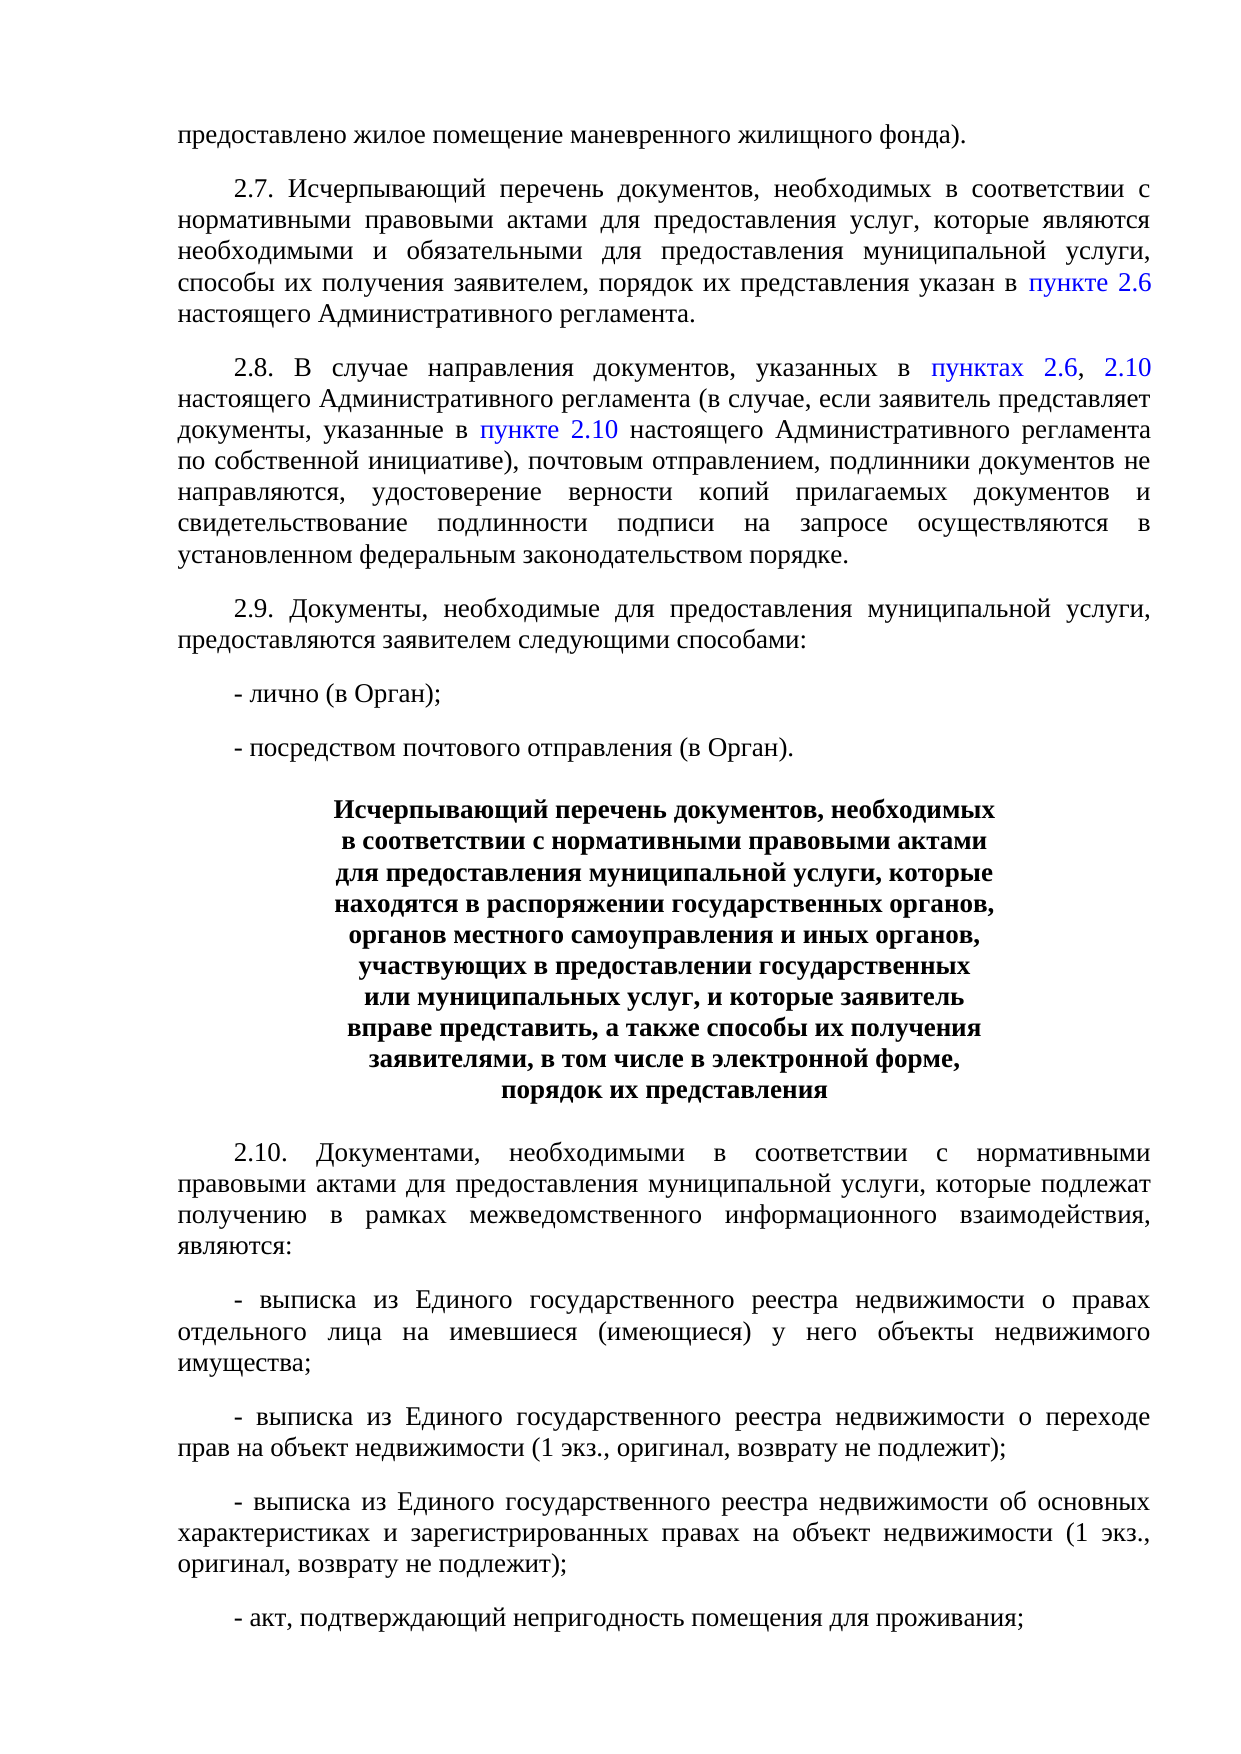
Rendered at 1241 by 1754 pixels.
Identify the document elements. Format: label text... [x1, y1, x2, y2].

title находятся в распоряжении государственных органов, [177, 887, 1152, 918]
text - выписка из Единого государственного реестра недвижимости о переходе прав на объект недвижимости (1 экз., оригинал, возврату не подлежит); [177, 1400, 1152, 1462]
title Исчерпывающий перечень документов, необходимых [177, 793, 1152, 824]
text 2.7. Исчерпывающий перечень документов, необходимых в соответствии с нормативными правовыми актами для предоставления услуг, которые являются необходимыми и обязательными для предоставления муниципальной услуги, способы их получения заявителем, порядок их представления указан в пункте 2.6 настоящего Административного регламента. [177, 172, 1152, 328]
title заявителями, в том числе в электронной форме, [177, 1042, 1152, 1074]
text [177, 118, 1152, 149]
title или муниципальных услуг, и которые заявитель [177, 980, 1152, 1011]
title для предоставления муниципальной услуги, которые [177, 856, 1152, 887]
text 2.10. Документами, необходимыми в соответствии с нормативными правовыми актами для предоставления муниципальной услуги, которые подлежат получению в рамках межведомственного информационного взаимодействия, являются: [177, 1136, 1152, 1261]
text - выписка из Единого государственного реестра недвижимости о правах отдельного лица на имевшиеся (имеющиеся) у него объекты недвижимого имущества; [177, 1283, 1152, 1377]
title вправе представить, а также способы их получения [177, 1011, 1152, 1042]
text - лично (в Орган); [177, 677, 1152, 708]
text - выписка из Единого государственного реестра недвижимости об основных характеристиках и зарегистрированных правах на объект недвижимости (1 экз., оригинал, возврату не подлежит); [177, 1485, 1152, 1578]
text 2.9. Документы, необходимые для предоставления муниципальной услуги, предоставляются заявителем следующими способами: [177, 592, 1152, 654]
title порядок их представления [177, 1074, 1152, 1105]
text - акт, подтверждающий непригодность помещения для проживания; [177, 1601, 1152, 1632]
text 2.8. В случае направления документов, указанных в пунктах 2.6, 2.10 настоящего Административного регламента (в случае, если заявитель представляет документы, указанные в пункте 2.10 настоящего Административного регламента по собственной инициативе), почтовым отправлением, подлинники документов не направляются, удостоверение верности копий прилагаемых документов и свидетельствование подлинности подписи на запросе осуществляются в установленном федеральным законодательством порядке. [177, 351, 1152, 569]
title в соответствии с нормативными правовыми актами [177, 824, 1152, 856]
title участвующих в предоставлении государственных [177, 949, 1152, 980]
title органов местного самоуправления и иных органов, [177, 918, 1152, 949]
text - посредством почтового отправления (в Орган). [177, 731, 1152, 762]
